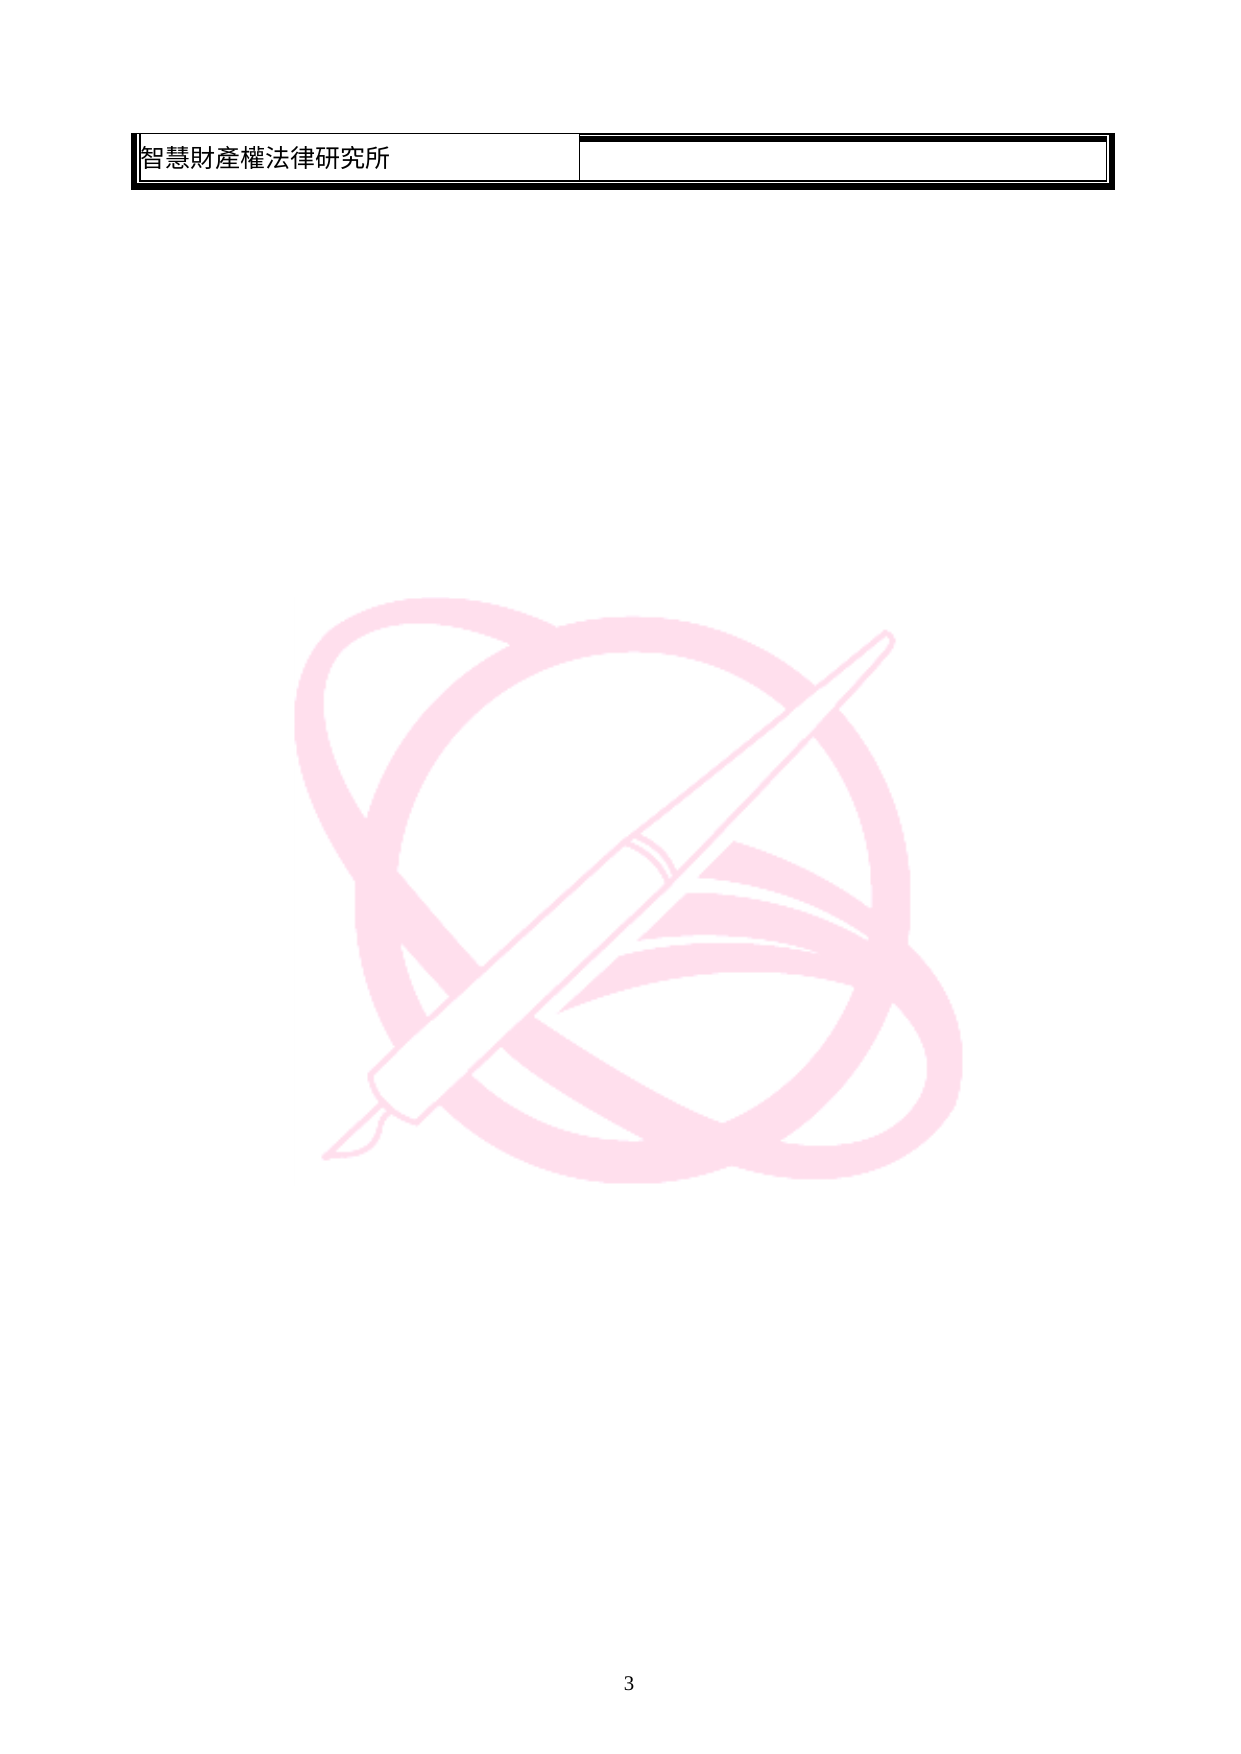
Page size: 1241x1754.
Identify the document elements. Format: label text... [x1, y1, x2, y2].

table_cell 智慧財產權法律研究所 [141, 134, 579, 180]
table_cell [580, 142, 1106, 180]
